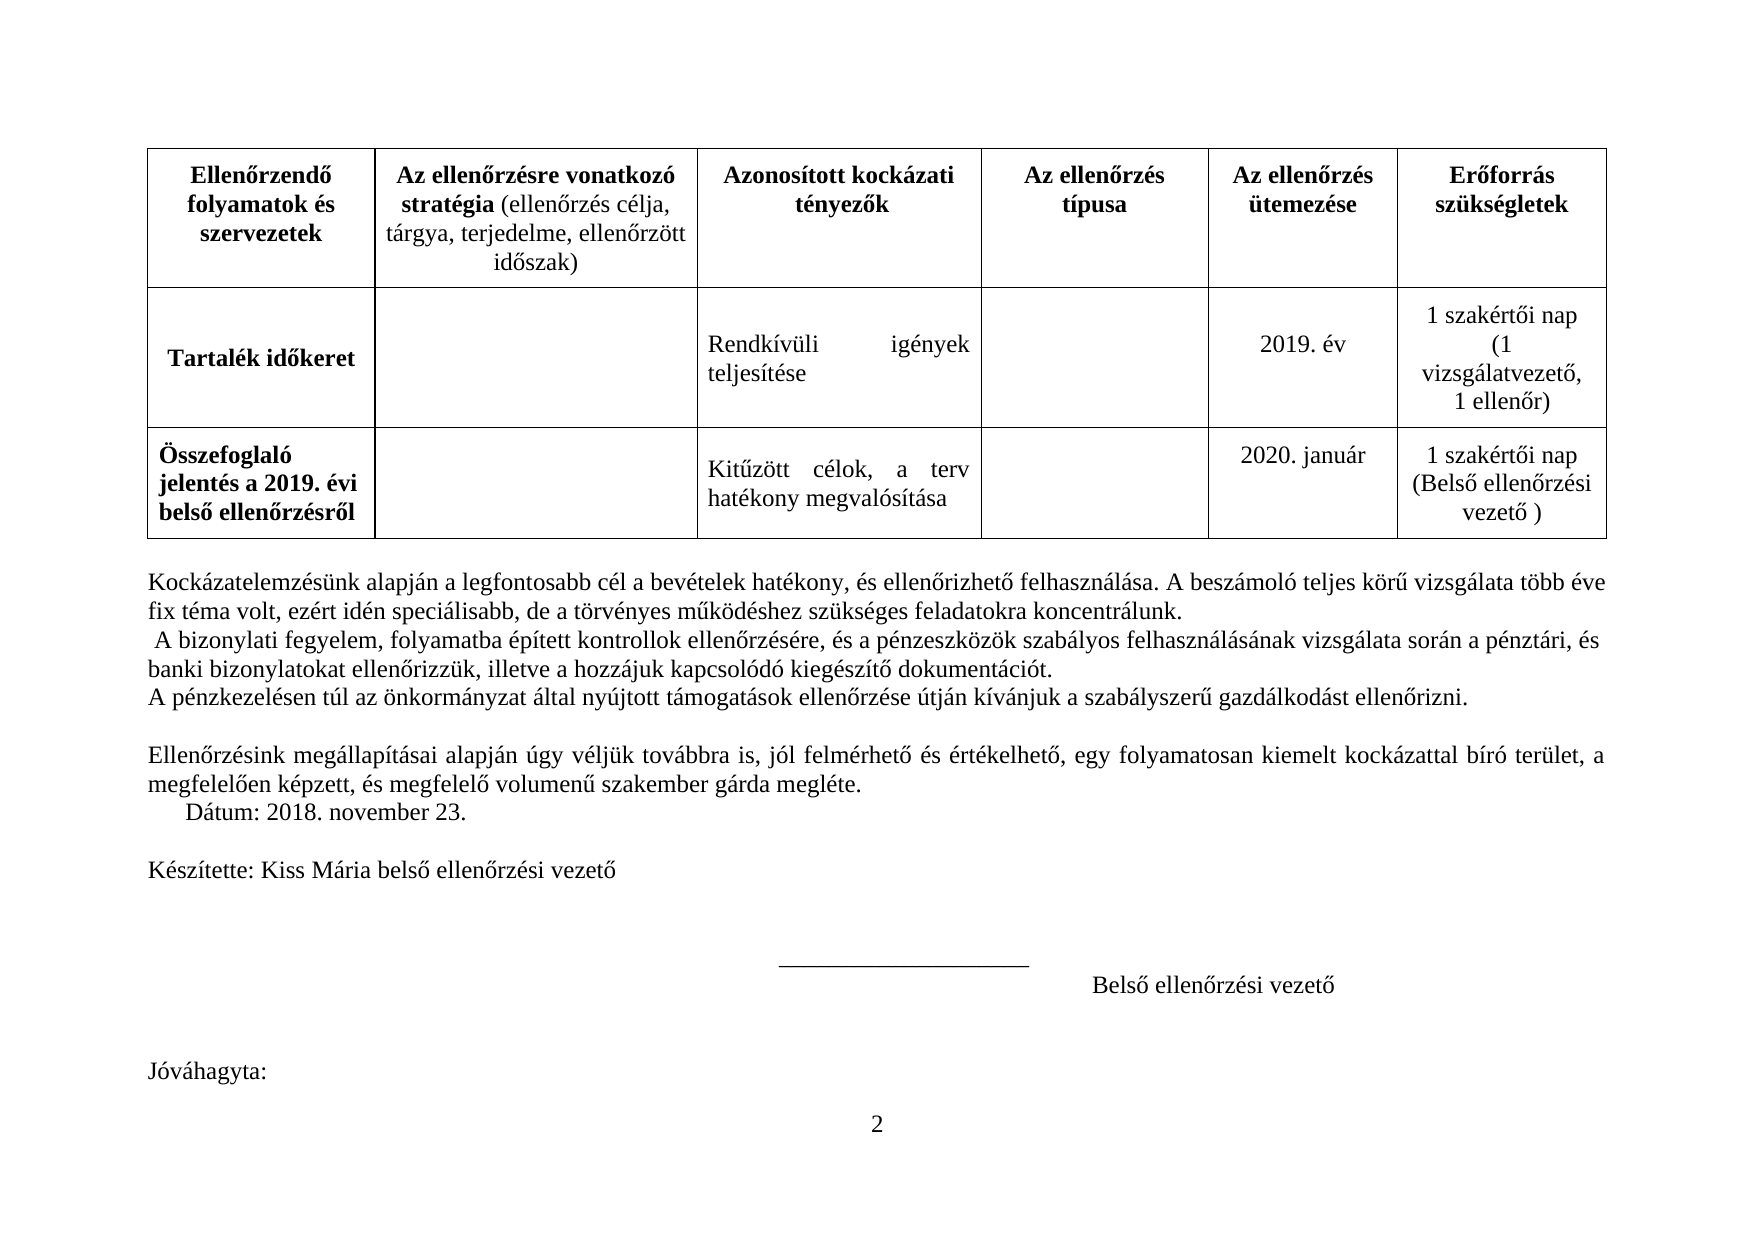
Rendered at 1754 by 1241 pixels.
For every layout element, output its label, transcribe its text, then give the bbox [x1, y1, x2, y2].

table_header Azonosított kockázati tényezők [698, 149, 981, 287]
text Kockázatelemzésünk alapján a legfontosabb cél a bevételek hatékony, és ellenőrizhető felhasználása. A beszámoló teljes körű vizsgálata több éve fix téma volt, ezért idén speciálisabb, de a törvényes működéshez szükséges feladatokra koncentrálunk. [148, 567, 1606, 625]
table_cell 2020. január [1209, 428, 1397, 538]
text A bizonylati fegyelem, folyamatba épített kontrollok ellenőrzésére, és a pénzeszközök szabályos felhasználásának vizsgálata során a pénztári, és banki bizonylatokat ellenőrizzük, illetve a hozzájuk kapcsolódó kiegészítő dokumentációt. [148, 625, 1606, 682]
table_header Az ellenőrzés ütemezése [1209, 149, 1397, 287]
table_header Ellenőrzendő folyamatok és szervezetek [148, 149, 374, 287]
table_header Erőforrás szükségletek [1398, 149, 1606, 287]
table_cell 1 szakértői nap (Belső ellenőrzési vezető ) [1398, 428, 1606, 538]
table_cell [982, 288, 1208, 427]
table_cell Tartalék időkeret [148, 288, 374, 427]
table_cell Kitűzött célok, a terv hatékony megvalósítása [698, 428, 981, 538]
table_cell 1 szakértői nap (1 vizsgálatvezető, 1 ellenőr) [1398, 288, 1606, 427]
table_header Az ellenőrzésre vonatkozó stratégia (ellenőrzés célja, tárgya, terjedelme, ellenőrzött időszak) [376, 149, 697, 287]
table_header Az ellenőrzés típusa [982, 149, 1208, 287]
text Belső ellenőrzési vezető [148, 970, 1606, 999]
table_cell 2019. év [1209, 288, 1397, 427]
text Jóváhagyta: [148, 1056, 1606, 1085]
table_cell [982, 428, 1208, 538]
table_cell Rendkívüli igények teljesítése [698, 288, 981, 427]
text Dátum: 2018. november 23. [148, 797, 1606, 826]
text A pénzkezelésen túl az önkormányzat által nyújtott támogatások ellenőrzése útján kívánjuk a szabályszerű gazdálkodást ellenőrizni. [148, 682, 1606, 711]
text ____________________ [148, 941, 1606, 970]
text Készítette: Kiss Mária belső ellenőrzési vezető [148, 855, 1606, 884]
table_cell [376, 288, 697, 427]
table_cell [376, 428, 697, 538]
text Ellenőrzésink megállapításai alapján úgy véljük továbbra is, jól felmérhető és értékelhető, egy folyamatosan kiemelt kockázattal bíró terület, a megfelelően képzett, és megfelelő volumenű szakember gárda megléte. [148, 740, 1606, 797]
table_cell Összefoglaló jelentés a 2019. évi belső ellenőrzésről [148, 428, 374, 538]
